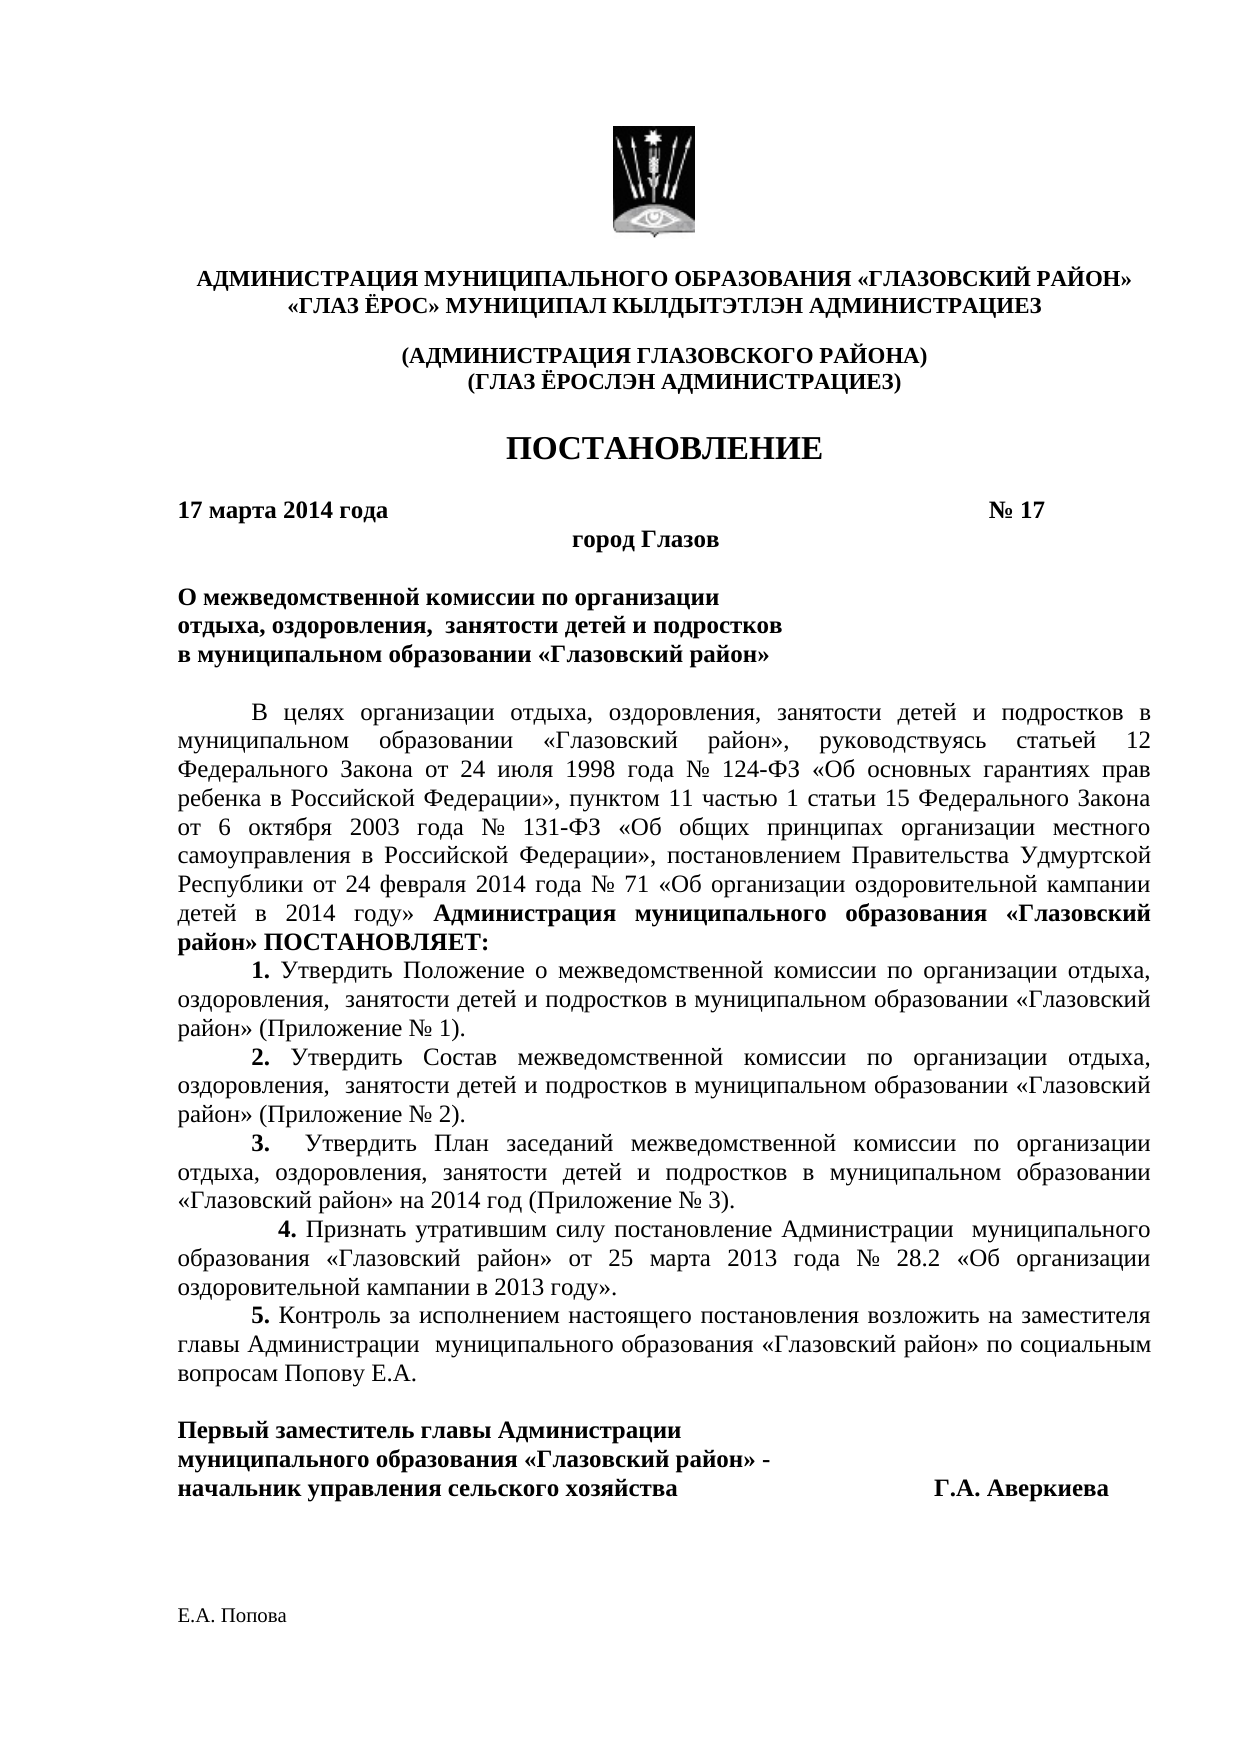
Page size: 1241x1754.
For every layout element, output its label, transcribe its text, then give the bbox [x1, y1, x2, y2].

text (ГЛАЗ ЁРОСЛЭН АДМИНИСТРАЦИЕЗ) [177, 368, 1152, 395]
text 3. Утвердить План заседаний межведомственной комиссии по организации отдыха, оздоровления, занятости детей и подростков в муниципальном образовании «Глазовский район» на 2014 год (Приложение № 3). [177, 1128, 1152, 1214]
text начальник управления сельского хозяйства Г.А. Аверкиева [177, 1473, 1152, 1530]
text муниципального образования «Глазовский район» - [177, 1444, 1152, 1473]
text Первый заместитель главы Администрации [177, 1415, 1152, 1444]
table_header 17 марта 2014 года [166, 495, 664, 524]
text АДМИНИСТРАЦИЯ МУНИЦИПАЛЬНОГО ОБРАЗОВАНИЯ «ГЛАЗОВСКИЙ РАЙОН» [177, 265, 1152, 292]
text в муниципальном образовании «Глазовский район» [177, 639, 1152, 668]
picture [613, 126, 695, 239]
text город Глазов [140, 524, 1152, 553]
table_header № 17 [664, 495, 1163, 524]
text «ГЛАЗ ЁРОС» МУНИЦИПАЛ КЫЛДЫТЭТЛЭН АДМИНИСТРАЦИЕЗ [177, 292, 1152, 318]
text (АДМИНИСТРАЦИЯ ГЛАЗОВСКОГО РАЙОНА) [177, 342, 1152, 368]
text Е.А. Попова [177, 1603, 1152, 1627]
text 1. Утвердить Положение о межведомственной комиссии по организации отдыха, оздоровления, занятости детей и подростков в муниципальном образовании «Глазовский район» (Приложение № 1). [177, 955, 1152, 1042]
text О межведомственной комиссии по организации [177, 582, 1152, 610]
text 5. Контроль за исполнением настоящего постановления возложить на заместителя главы Администрации муниципального образования «Глазовский район» по социальным вопросам Попову Е.А. [177, 1300, 1152, 1387]
text отдыха, оздоровления, занятости детей и подростков [177, 610, 1152, 639]
text 2. Утвердить Состав межведомственной комиссии по организации отдыха, оздоровления, занятости детей и подростков в муниципальном образовании «Глазовский район» (Приложение № 2). [177, 1042, 1152, 1128]
text В целях организации отдыха, оздоровления, занятости детей и подростков в муниципальном образовании «Глазовский район», руководствуясь статьей 12 Федерального Закона от 24 июля 1998 года № 124-ФЗ «Об основных гарантиях прав ребенка в Российской Федерации», пунктом 11 частью 1 статьи 15 Федерального Закона от 6 октября 2003 года № 131-ФЗ «Об общих принципах организации местного самоуправления в Российской Федерации», постановлением Правительства Удмуртской Республики от 24 февраля 2014 года № 71 «Об организации оздоровительной кампании детей в 2014 году» Администрация муниципального образования «Глазовский район» ПОСТАНОВЛЯЕТ: [177, 697, 1152, 955]
text 4. Признать утратившим силу постановление Администрации муниципального образования «Глазовский район» от 25 марта 2013 года № 28.2 «Об организации оздоровительной кампании в 2013 году». [177, 1214, 1152, 1300]
subtitle ПОСТАНОВЛЕНИЕ [177, 428, 1152, 467]
